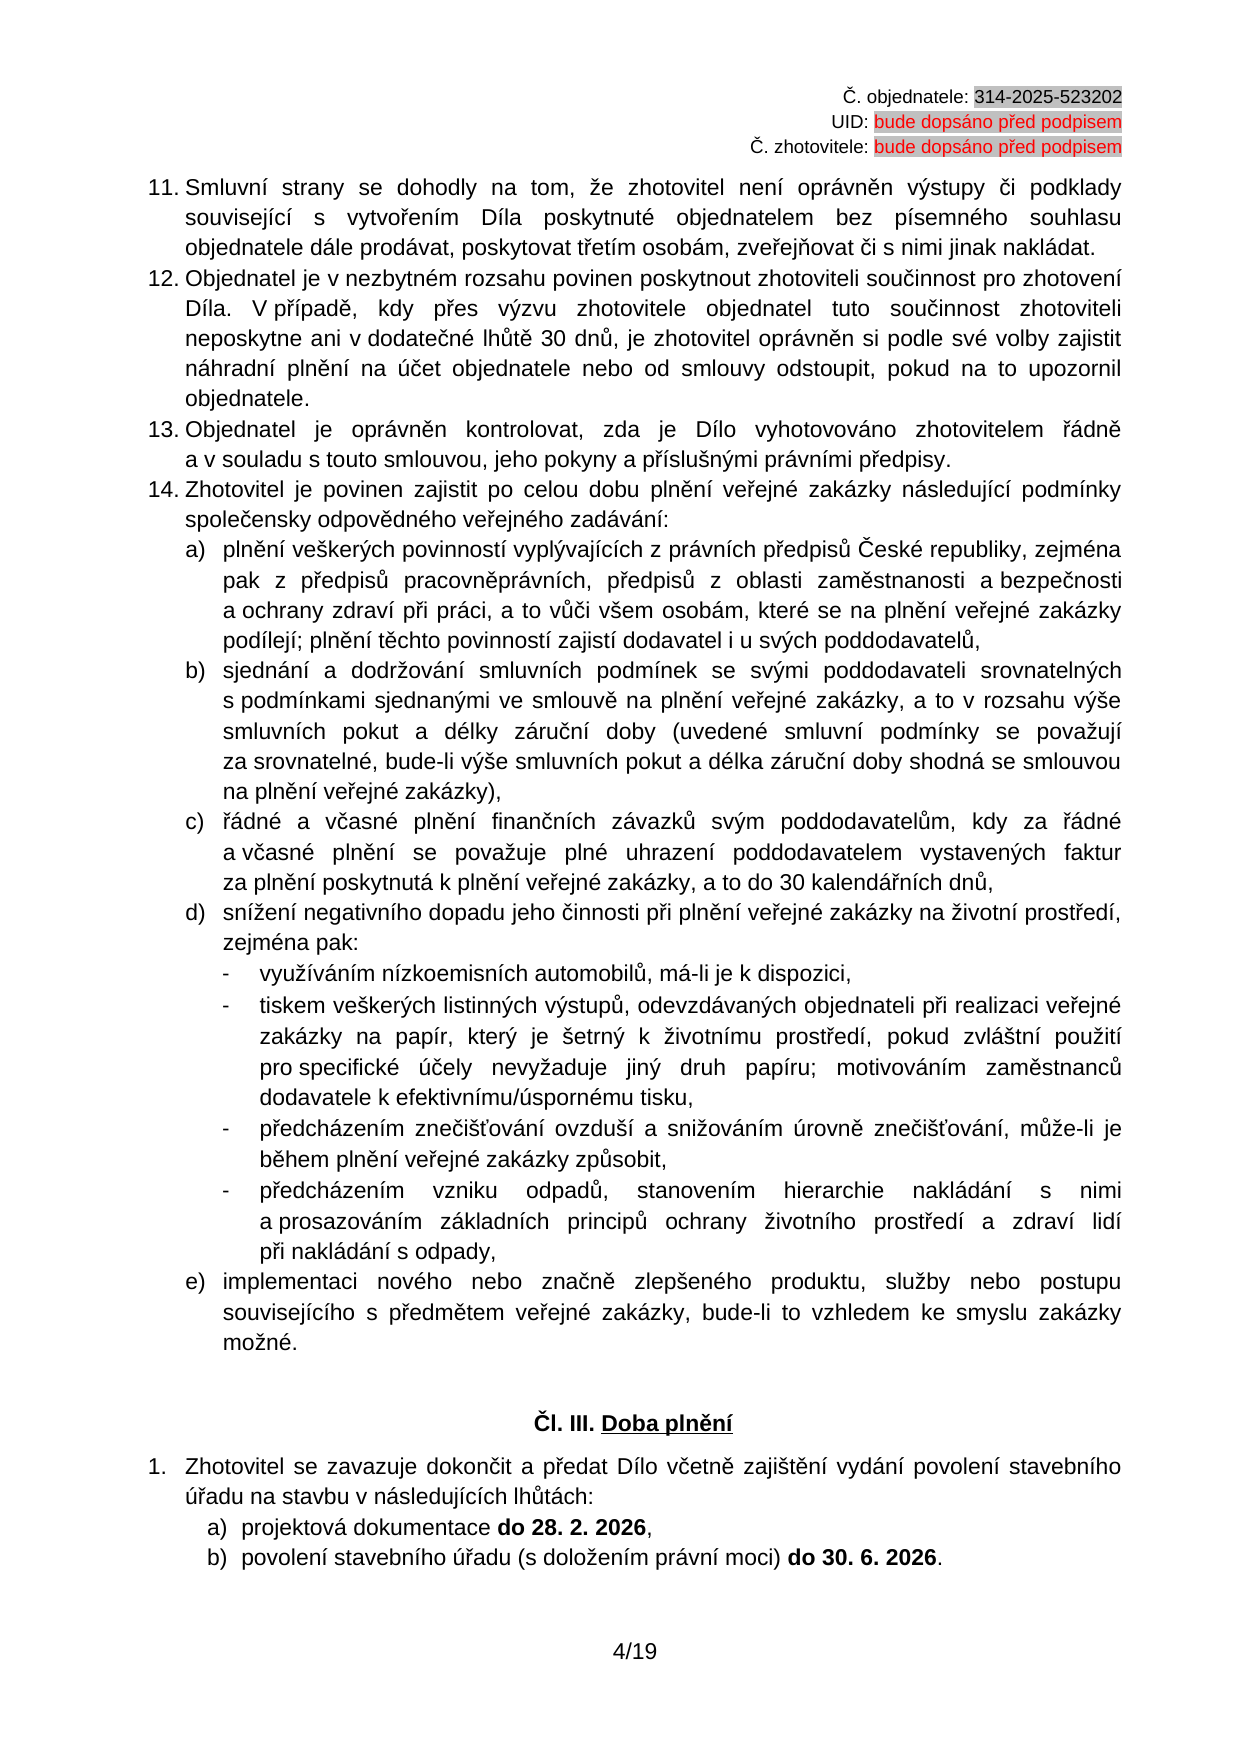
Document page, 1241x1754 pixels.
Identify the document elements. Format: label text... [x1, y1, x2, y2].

list Zhotovitel je povinen zajistit po celou dobu plnění veřejné zakázky následující podmínky společensky odpovědného veřejného zadávání: [148, 476, 1122, 532]
list předcházením vzniku odpadů, stanovením hierarchie nakládání s nimi a prosazováním základních principů ochrany životního prostředí a zdraví lidí při nakládání s odpady, [222, 1176, 1122, 1264]
list sjednání a dodržování smluvních podmínek se svými poddodavateli srovnatelných s podmínkami sjednanými ve smlouvě na plnění veřejné zakázky, a to v rozsahu výše smluvních pokut a délky záruční doby (uvedené smluvní podmínky se považují za srovnatelné, bude-li výše smluvních pokut a délka záruční doby shodná se smlouvou na plnění veřejné zakázky), [185, 657, 1122, 804]
list tiskem veškerých listinných výstupů, odevzdávaných objednateli při realizaci veřejné zakázky na papír, který je šetrný k životnímu prostředí, pokud zvláštní použití pro specifické účely nevyžaduje jiný druh papíru; motivováním zaměstnanců dodavatele k efektivnímu/úspornému tisku, [222, 991, 1122, 1110]
list předcházením znečišťování ovzduší a snižováním úrovně znečišťování, může-li je během plnění veřejné zakázky způsobit, [222, 1114, 1122, 1172]
list Objednatel je oprávněn kontrolovat, zda je Dílo vyhotovováno zhotovitelem řádně a v souladu s touto smlouvou, jeho pokyny a příslušnými právními předpisy. [148, 416, 1122, 472]
list plnění veškerých povinností vyplývajících z právních předpisů České republiky, zejména pak z předpisů pracovněprávních, předpisů z oblasti zaměstnanosti a bezpečnosti a ochrany zdraví při práci, a to vůči všem osobám, které se na plnění veřejné zakázky podílejí; plnění těchto povinností zajistí dodavatel i u svých poddodavatelů, [185, 536, 1122, 653]
list řádné a včasné plnění finančních závazků svým poddodavatelům, kdy za řádné a včasné plnění se považuje plné uhrazení poddodavatelem vystavených faktur za plnění poskytnutá k plnění veřejné zakázky, a to do 30 kalendářních dnů, [185, 808, 1122, 895]
list povolení stavebního úřadu (s doložením právní moci) do 30. 6. 2026. [207, 1544, 1122, 1570]
list projektová dokumentace do 28. 2. 2026, [207, 1513, 1122, 1540]
text Doba plnění [148, 1410, 1122, 1437]
list Smluvní strany se dohodly na tom, že zhotovitel není oprávněn výstupy či podklady související s vytvořením Díla poskytnuté objednatelem bez písemného souhlasu objednatele dále prodávat, poskytovat třetím osobám, zveřejňovat či s nimi jinak nakládat. [148, 174, 1122, 261]
list snížení negativního dopadu jeho činnosti při plnění veřejné zakázky na životní prostředí, zejména pak: [185, 899, 1122, 955]
list Objednatel je v nezbytném rozsahu povinen poskytnout zhotoviteli součinnost pro zhotovení Díla. V případě, kdy přes výzvu zhotovitele objednatel tuto součinnost zhotoviteli neposkytne ani v dodatečné lhůtě 30 dnů, je zhotovitel oprávněn si podle své volby zajistit náhradní plnění na účet objednatele nebo od smlouvy odstoupit, pokud na to upozornil objednatele. [148, 264, 1122, 412]
list Zhotovitel se zavazuje dokončit a předat Dílo včetně zajištění vydání povolení stavebního úřadu na stavbu v následujících lhůtách: [148, 1453, 1122, 1509]
list implementaci nového nebo značně zlepšeného produktu, služby nebo postupu souvisejícího s předmětem veřejné zakázky, bude-li to vzhledem ke smyslu zakázky možné. [185, 1268, 1122, 1355]
list využíváním nízkoemisních automobilů, má-li je k dispozici, [222, 959, 1122, 987]
